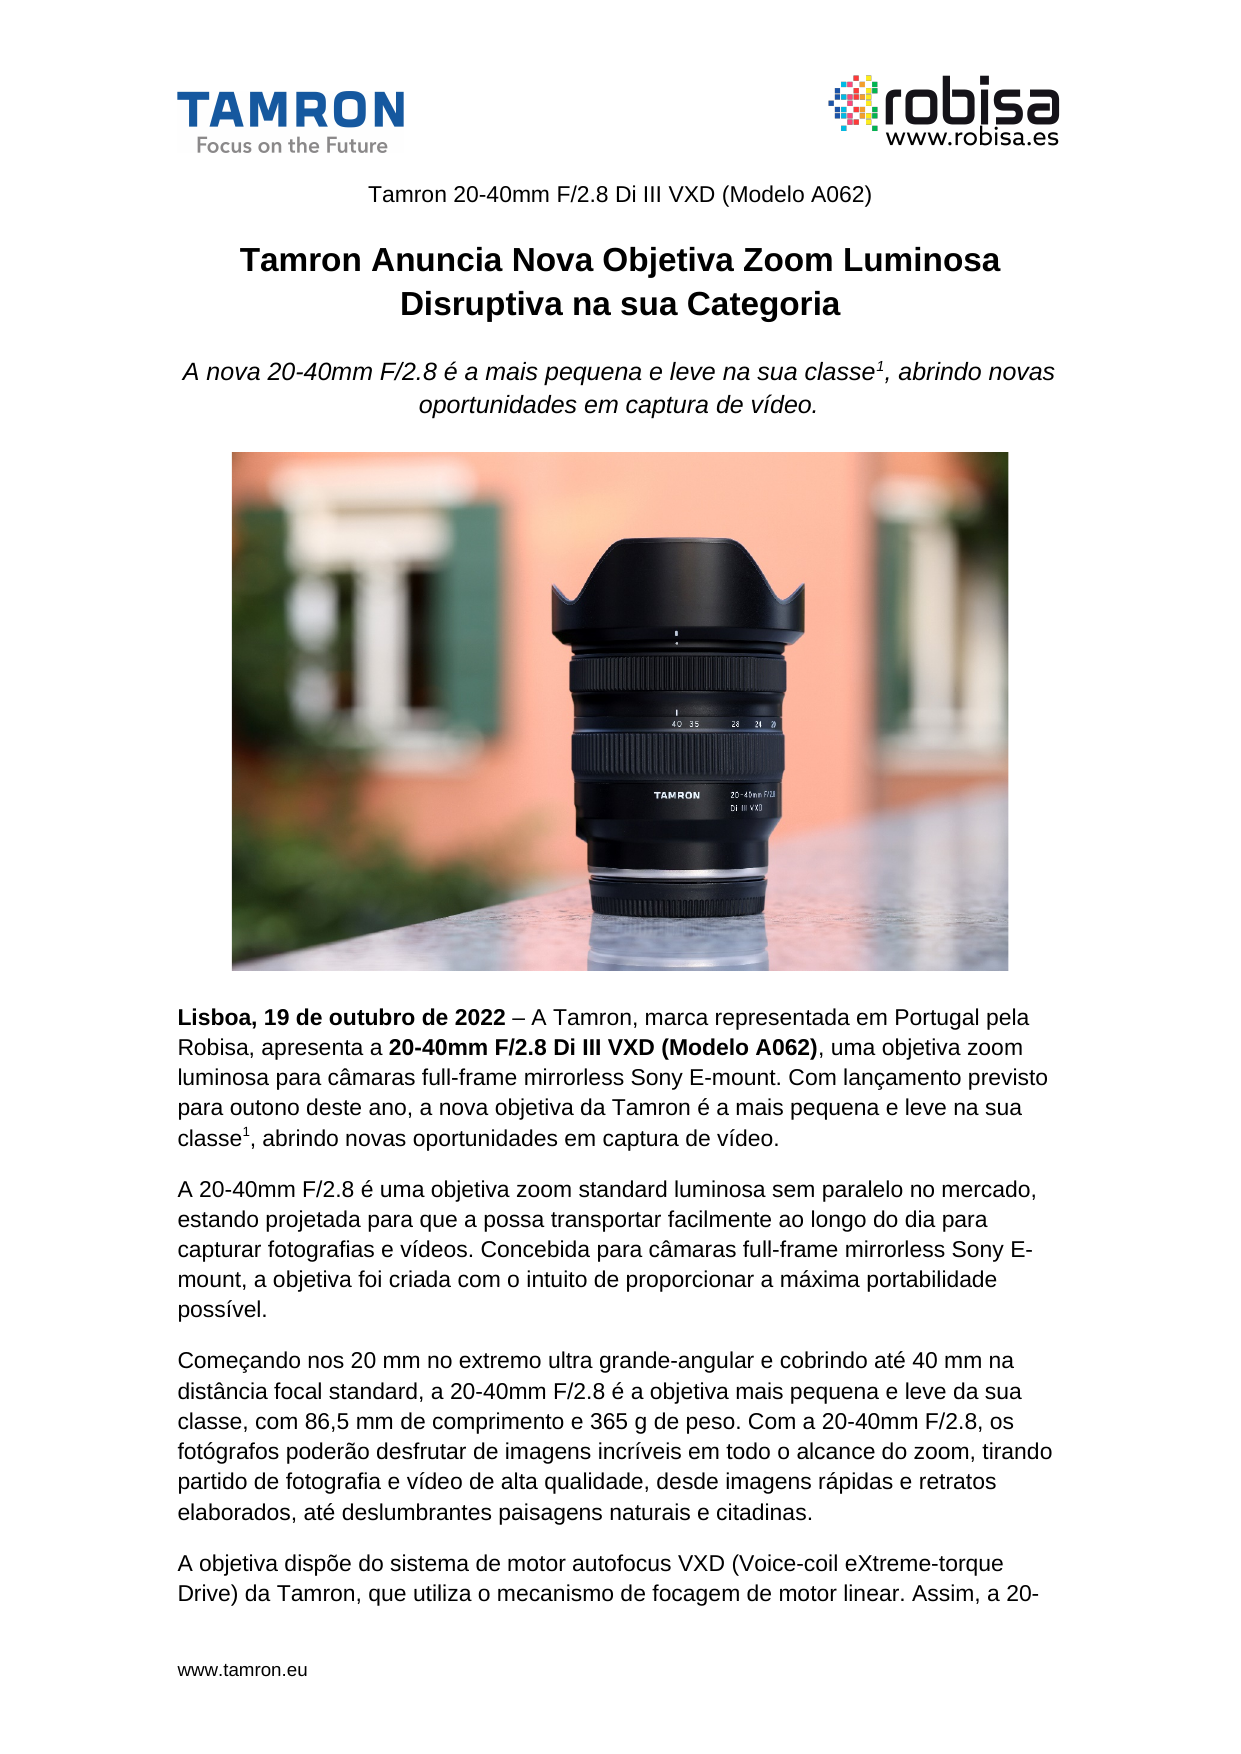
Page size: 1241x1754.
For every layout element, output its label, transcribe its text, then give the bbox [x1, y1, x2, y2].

text Lisboa, 19 de outubro de 2022 – A Tamron, marca representada em Portugal pela Robisa, apresenta a 20-40mm F/2.8 Di III VXD (Modelo A062), uma objetiva zoom luminosa para câmaras full-frame mirrorless Sony E-mount. Com lançamento previsto para outono deste ano, a nova objetiva da Tamron é a mais pequena e leve na sua classe1, abrindo novas oportunidades em captura de vídeo. [177, 1004, 1063, 1151]
picture [231, 452, 1009, 971]
text Começando nos 20 mm no extremo ultra grande-angular e cobrindo até 40 mm na distância focal standard, a 20-40mm F/2.8 é a objetiva mais pequena e leve da sua classe, com 86,5 mm de comprimento e 365 g de peso. Com a 20-40mm F/2.8, os fotógrafos poderão desfrutar de imagens incríveis em todo o alcance do zoom, tirando partido de fotografia e vídeo de alta qualidade, desde imagens rápidas e retratos elaborados, até deslumbrantes paisagens naturais e citadinas. [177, 1347, 1063, 1525]
text A 20-40mm F/2.8 é uma objetiva zoom standard luminosa sem paralelo no mercado, estando projetada para que a possa transportar facilmente ao longo do dia para capturar fotografias e vídeos. Concebida para câmaras full-frame mirrorless Sony E-mount, a objetiva foi criada com o intuito de proporcionar a máxima portabilidade possível. [177, 1176, 1063, 1323]
picture [177, 91, 404, 153]
text Tamron 20-40mm F/2.8 Di III VXD (Modelo A062) [177, 181, 1063, 207]
text Tamron Anuncia Nova Objetiva Zoom Luminosa Disruptiva na sua Categoria [177, 240, 1063, 322]
text A nova 20-40mm F/2.8 é a mais pequena e leve na sua classe, abrindo novas oportunidades em captura de vídeo. [177, 357, 1063, 419]
picture [826, 73, 1063, 153]
